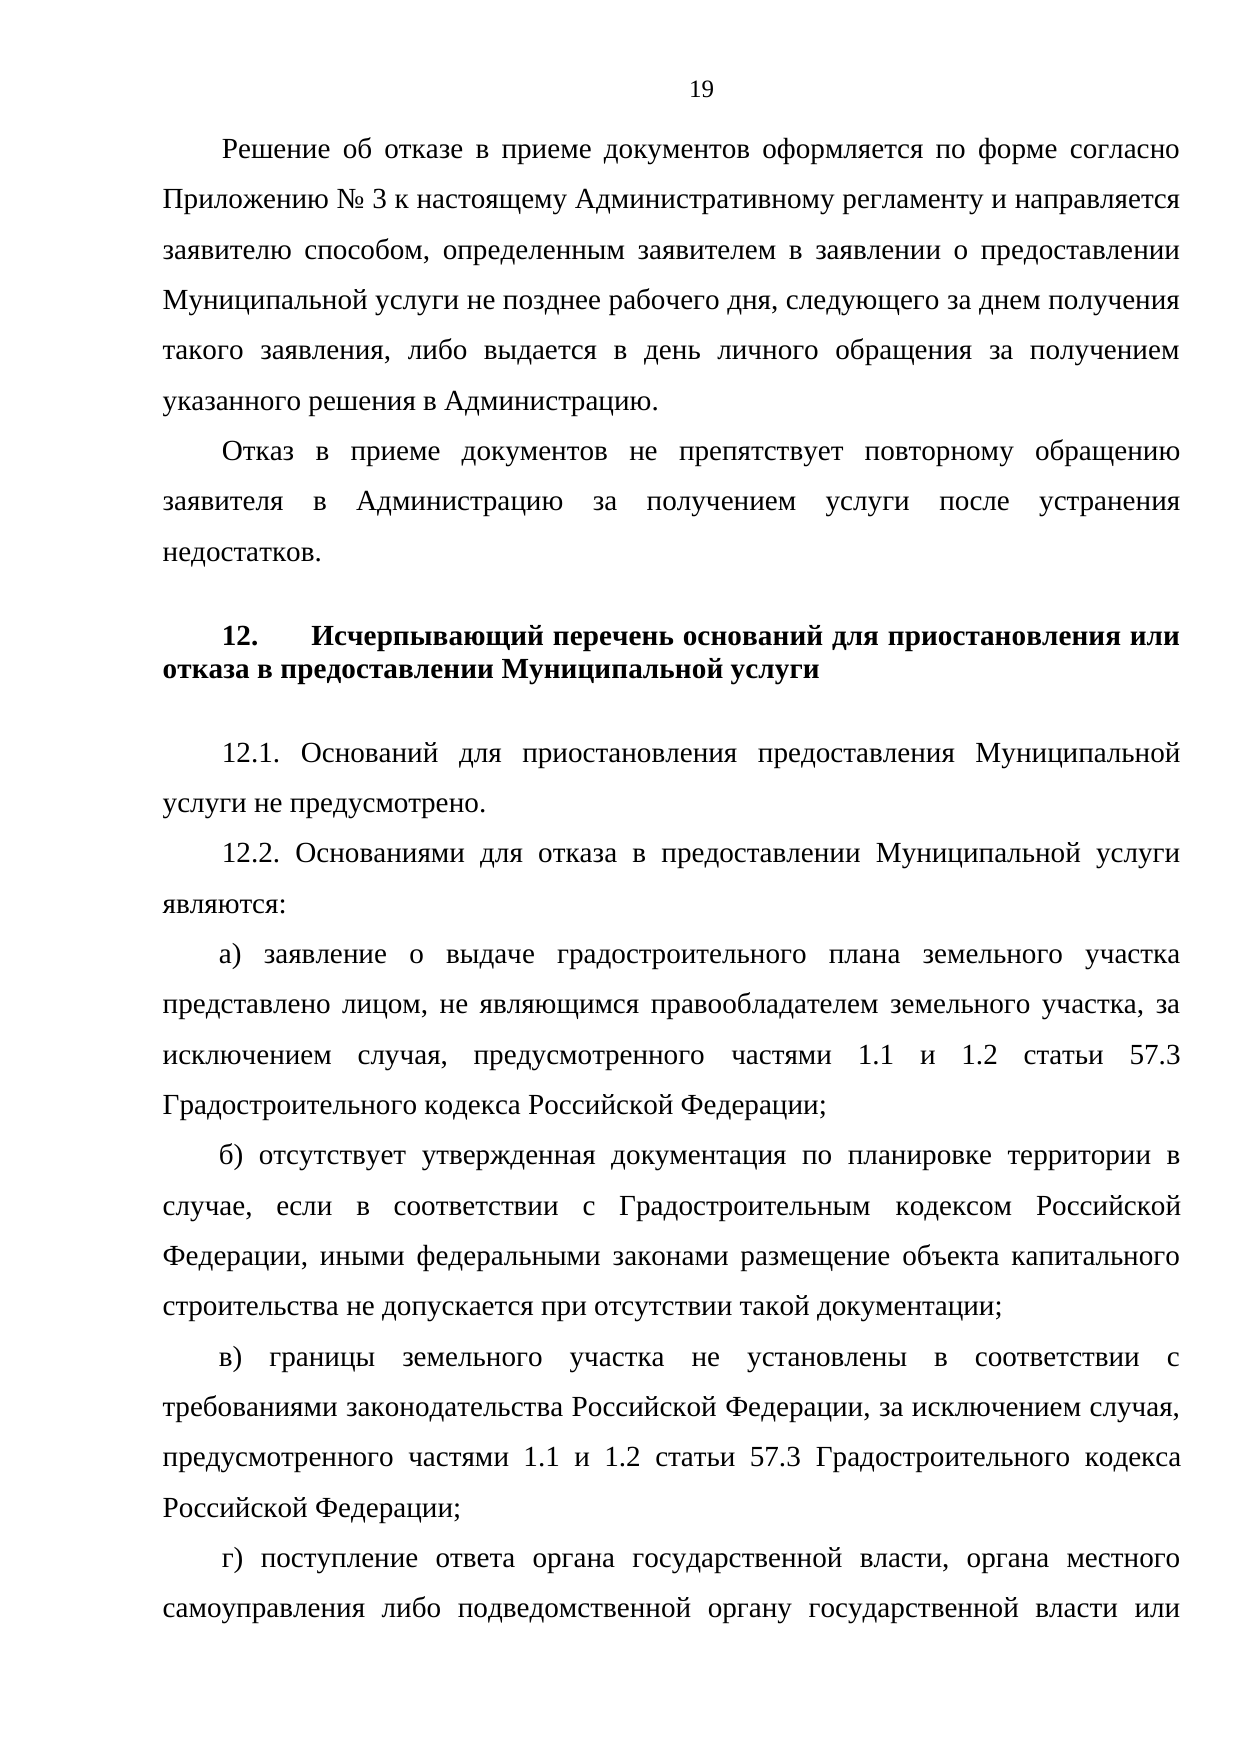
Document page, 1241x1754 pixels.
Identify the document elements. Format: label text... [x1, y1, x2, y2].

text в) границы земельного участка не установлены в соответствии с требованиями законодательства Российской Федерации, за исключением случая, предусмотренного частями 1.1 и 1.2 статьи 57.3 Градостроительного кодекса Российской Федерации; [162, 1339, 1181, 1523]
text 12.2. Основаниями для отказа в предоставлении Муниципальной услуги являются: [162, 836, 1181, 919]
text а) заявление о выдаче градостроительного плана земельного участка представлено лицом, не являющимся правообладателем земельного участка, за исключением случая, предусмотренного частями 1.1 и 1.2 статьи 57.3 Градостроительного кодекса Российской Федерации; [162, 936, 1181, 1121]
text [162, 1540, 1181, 1624]
list Исчерпывающий перечень оснований для приостановления или отказа в предоставлении Муниципальной услуги [162, 618, 1181, 685]
text б) отсутствует утвержденная документация по планировке территории в случае, если в соответствии с Градостроительным кодексом Российской Федерации, иными федеральными законами размещение объекта капитального строительства не допускается при отсутствии такой документации; [162, 1137, 1181, 1322]
text Решение об отказе в приеме документов оформляется по форме согласно Приложению № 3 к настоящему Административному регламенту и направляется заявителю способом, определенным заявителем в заявлении о предоставлении Муниципальной услуги не позднее рабочего дня, следующего за днем получения такого заявления, либо выдается в день личного обращения за получением указанного решения в Администрацию. [162, 131, 1181, 416]
text Отказ в приеме документов не препятствует повторному обращению заявителя в Администрацию за получением услуги после устранения недостатков. [162, 433, 1181, 567]
text 12.1. Оснований для приостановления предоставления Муниципальной услуги не предусмотрено. [162, 735, 1181, 819]
